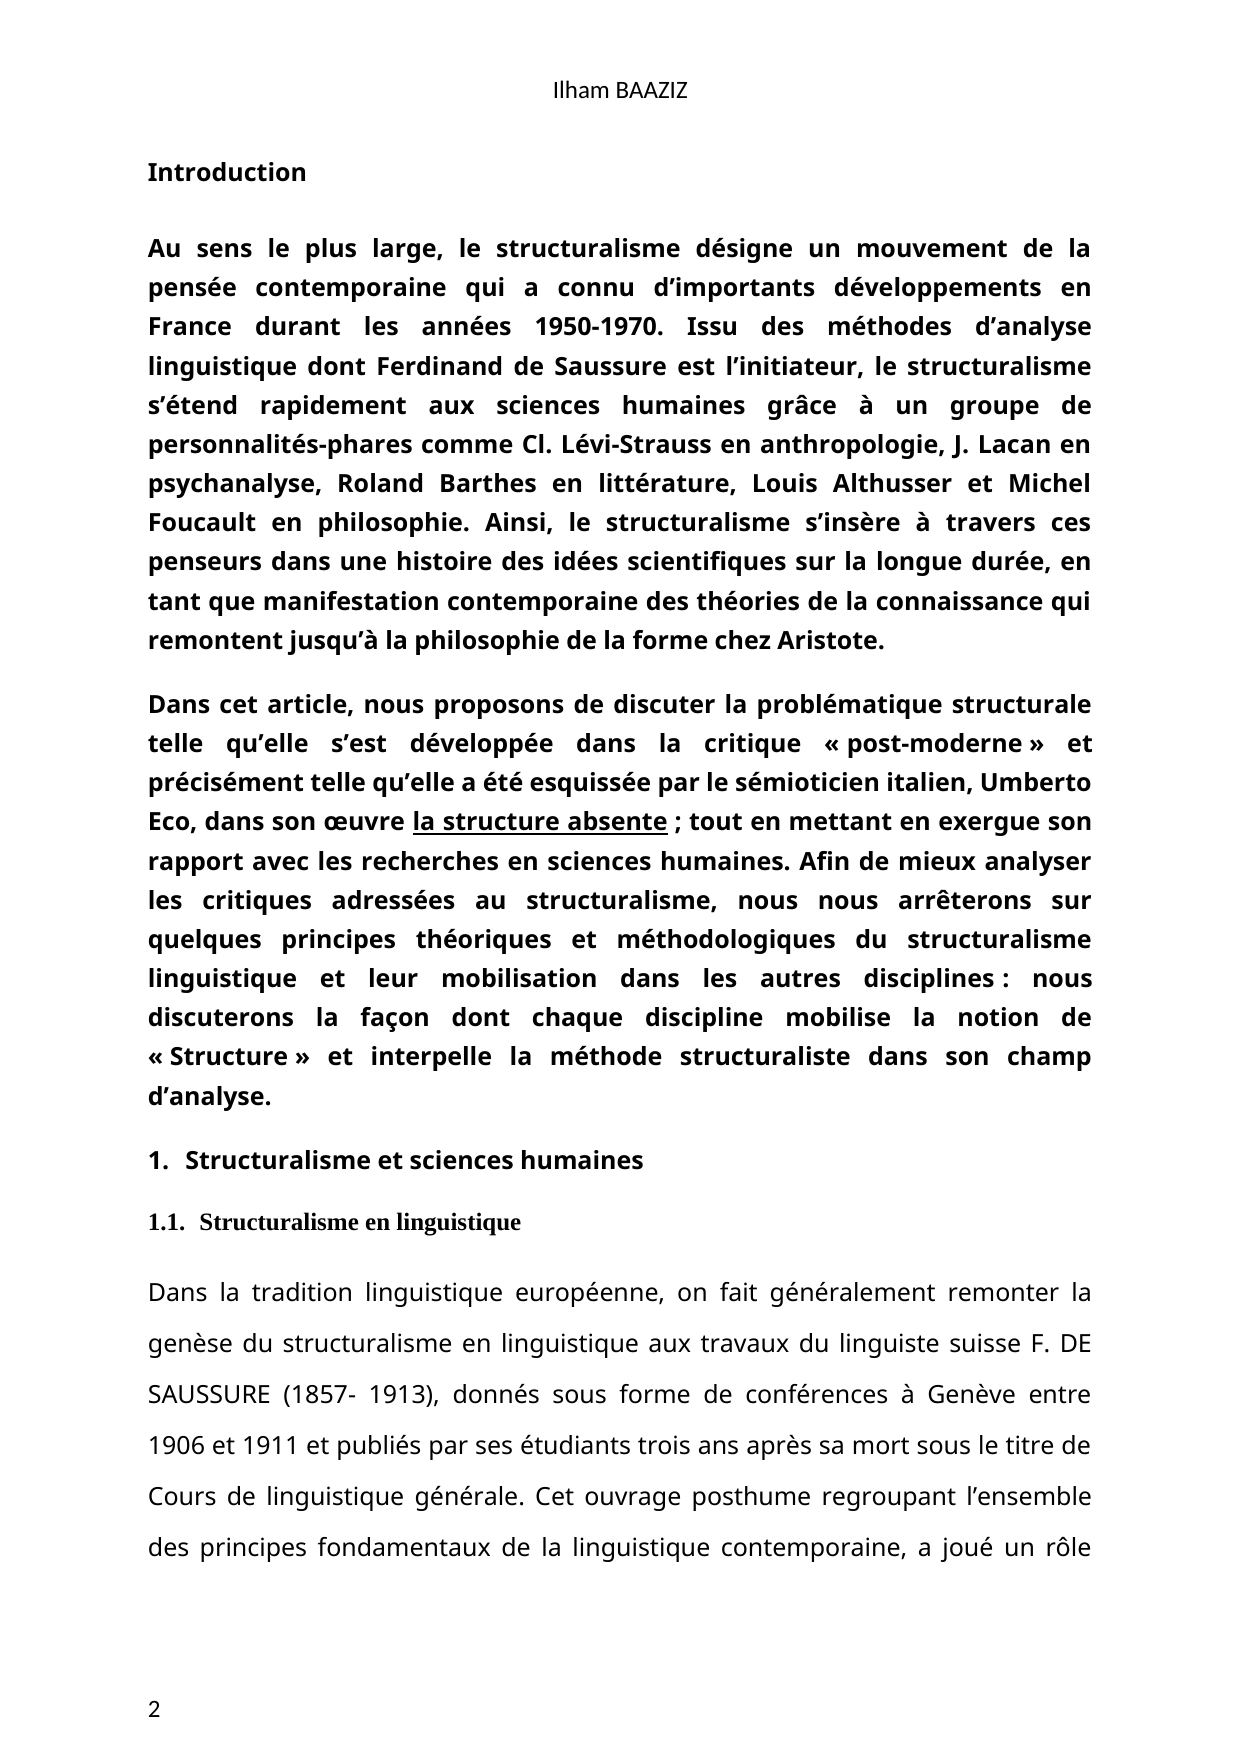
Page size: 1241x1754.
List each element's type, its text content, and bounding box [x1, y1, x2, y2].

text Au sens le plus large, le structuralisme désigne un mouvement de la pensée contemporaine qui a connu d’importants développements en France durant les années 1950-1970. Issu des méthodes d’analyse linguistique dont Ferdinand de Saussure est l’initiateur, le structuralisme s’étend rapidement aux sciences humaines grâce à un groupe de personnalités-phares comme Cl. Lévi-Strauss en anthropologie, J. Lacan en psychanalyse, Roland Barthes en littérature, Louis Althusser et Michel Foucault en philosophie. Ainsi, le structuralisme s’insère à travers ces penseurs dans une histoire des idées scientifiques sur la longue durée, en tant que manifestation contemporaine des théories de la connaissance qui remontent jusqu’à la philosophie de la forme chez Aristote. [148, 231, 1093, 656]
text Introduction [148, 155, 1033, 189]
list Structuralisme en linguistique [148, 1207, 1093, 1235]
list Structuralisme et sciences humaines [148, 1142, 1093, 1176]
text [148, 1275, 1093, 1564]
text Dans cet article, nous proposons de discuter la problématique structurale telle qu’elle s’est développée dans la critique « post-moderne » et précisément telle qu’elle a été esquissée par le sémioticien italien, Umberto Eco, dans son œuvre la structure absente ; tout en mettant en exergue son rapport avec les recherches en sciences humaines. Afin de mieux analyser les critiques adressées au structuralisme, nous nous arrêterons sur quelques principes théoriques et méthodologiques du structuralisme linguistique et leur mobilisation dans les autres disciplines : nous discuterons la façon dont chaque discipline mobilise la notion de « Structure » et interpelle la méthode structuraliste dans son champ d’analyse. [148, 687, 1093, 1112]
